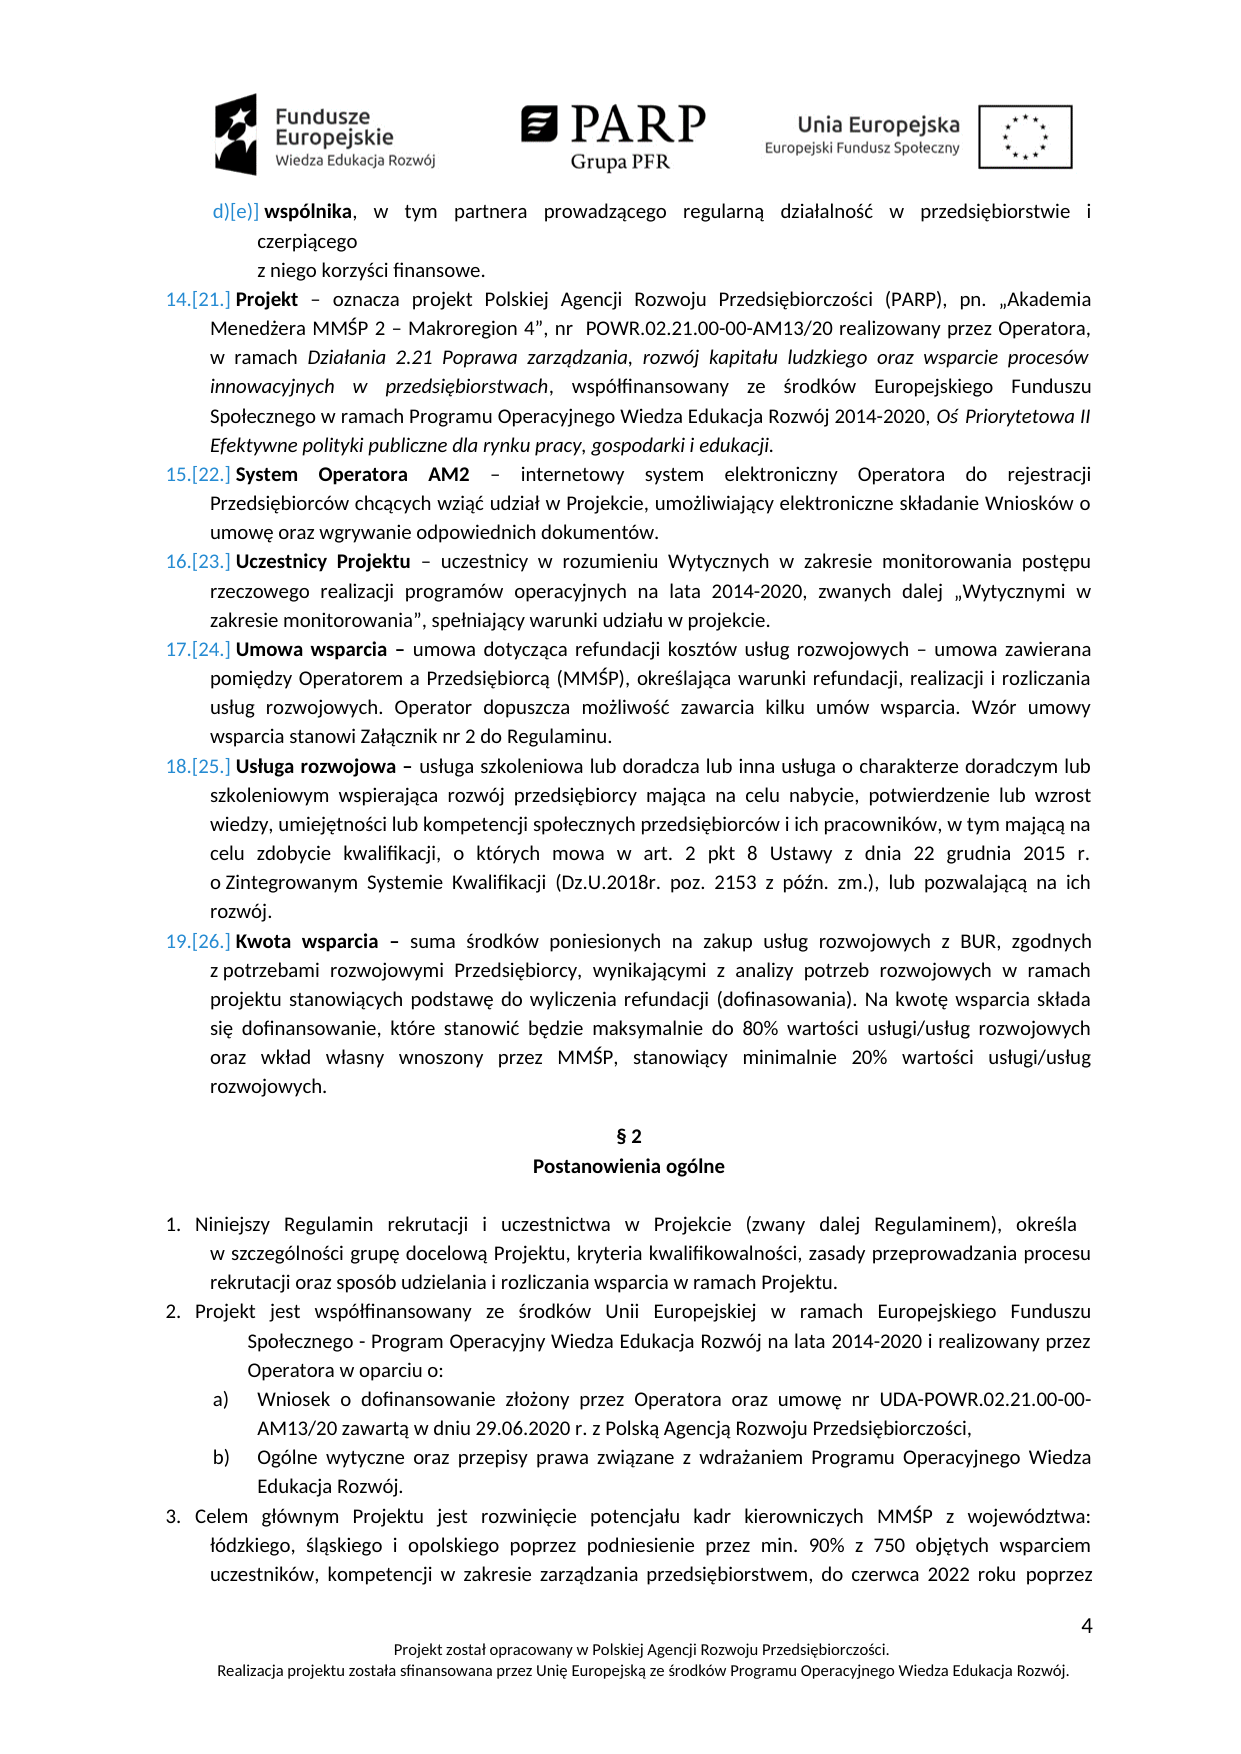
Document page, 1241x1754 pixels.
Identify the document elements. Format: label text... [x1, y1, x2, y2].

list System Operatora AM2 – internetowy system elektroniczny Operatora do rejestracji Przedsiębiorców chcących wziąć udział w Projekcie, umożliwiający elektroniczne składanie Wniosków o umowę oraz wgrywanie odpowiednich dokumentów. [165, 461, 1092, 545]
list wspólnika, w tym partnera prowadzącego regularną działalność w przedsiębiorstwie i czerpiącego z niego korzyści finansowe. [213, 199, 1092, 282]
list Ogólne wytyczne oraz przepisy prawa związane z wdrażaniem Programu Operacyjnego Wiedza Edukacja Rozwój. [213, 1444, 1092, 1499]
list Umowa wsparcia – umowa dotycząca refundacji kosztów usług rozwojowych – umowa zawierana pomiędzy Operatorem a Przedsiębiorcą (MMŚP), określająca warunki refundacji, realizacji i rozliczania usług rozwojowych. Operator dopuszcza możliwość zawarcia kilku umów wsparcia. Wzór umowy wsparcia stanowi Załącznik nr 2 do Regulaminu. [165, 636, 1092, 749]
list Projekt jest współfinansowany ze środków Unii Europejskiej w ramach Europejskiego Funduszu Społecznego - Program Operacyjny Wiedza Edukacja Rozwój na lata 2014-2020 i realizowany przez Operatora w oparciu o: [165, 1299, 1092, 1382]
list Niniejszy Regulamin rekrutacji i uczestnictwa w Projekcie (zwany dalej Regulaminem), określa w szczególności grupę docelową Projektu, kryteria kwalifikowalności, zasady przeprowadzania procesu rekrutacji oraz sposób udzielania i rozliczania wsparcia w ramach Projektu. [165, 1211, 1092, 1295]
list Usługa rozwojowa – usługa szkoleniowa lub doradcza lub inna usługa o charakterze doradczym lub szkoleniowym wspierająca rozwój przedsiębiorcy mająca na celu nabycie, potwierdzenie lub wzrost wiedzy, umiejętności lub kompetencji społecznych przedsiębiorców i ich pracowników, w tym mającą na celu zdobycie kwalifikacji, o których mowa w art. 2 pkt 8 Ustawy z dnia 22 grudnia 2015 r. o Zintegrowanym Systemie Kwalifikacji (Dz.U.2018r. poz. 2153 z późn. zm.), lub pozwalającą na ich rozwój. [165, 753, 1092, 924]
picture [194, 70, 1093, 199]
list Projekt – oznacza projekt Polskiej Agencji Rozwoju Przedsiębiorczości (PARP), pn. „Akademia Menedżera MMŚP 2 – Makroregion 4”, nr POWR.02.21.00-00-AM13/20 realizowany przez Operatora, w ramach Działania 2.21 Poprawa zarządzania, rozwój kapitału ludzkiego oraz wsparcie procesów innowacyjnych w przedsiębiorstwach, współfinansowany ze środków Europejskiego Funduszu Społecznego w ramach Programu Operacyjnego Wiedza Edukacja Rozwój 2014-2020, Oś Priorytetowa II Efektywne polityki publiczne dla rynku pracy, gospodarki i edukacji. [165, 286, 1092, 457]
text Postanowienia ogólne [165, 1153, 1092, 1178]
list Uczestnicy Projektu – uczestnicy w rozumieniu Wytycznych w zakresie monitorowania postępu rzeczowego realizacji programów operacyjnych na lata 2014-2020, zwanych dalej „Wytycznymi w zakresie monitorowania”, spełniający warunki udziału w projekcie. [165, 549, 1092, 632]
list Kwota wsparcia – suma środków poniesionych na zakup usług rozwojowych z BUR, zgodnych z potrzebami rozwojowymi Przedsiębiorcy, wynikającymi z analizy potrzeb rozwojowych w ramach projektu stanowiących podstawę do wyliczenia refundacji (dofinasowania). Na kwotę wsparcia składa się dofinansowanie, które stanowić będzie maksymalnie do 80% wartości usługi/usług rozwojowych oraz wkład własny wnoszony przez MMŚP, stanowiący minimalnie 20% wartości usługi/usług rozwojowych. [165, 928, 1092, 1099]
list Wniosek o dofinansowanie złożony przez Operatora oraz umowę nr UDA-POWR.02.21.00-00-AM13/20 zawartą w dniu 29.06.2020 r. z Polską Agencją Rozwoju Przedsiębiorczości, [213, 1386, 1092, 1441]
text § 2 [165, 1124, 1092, 1149]
